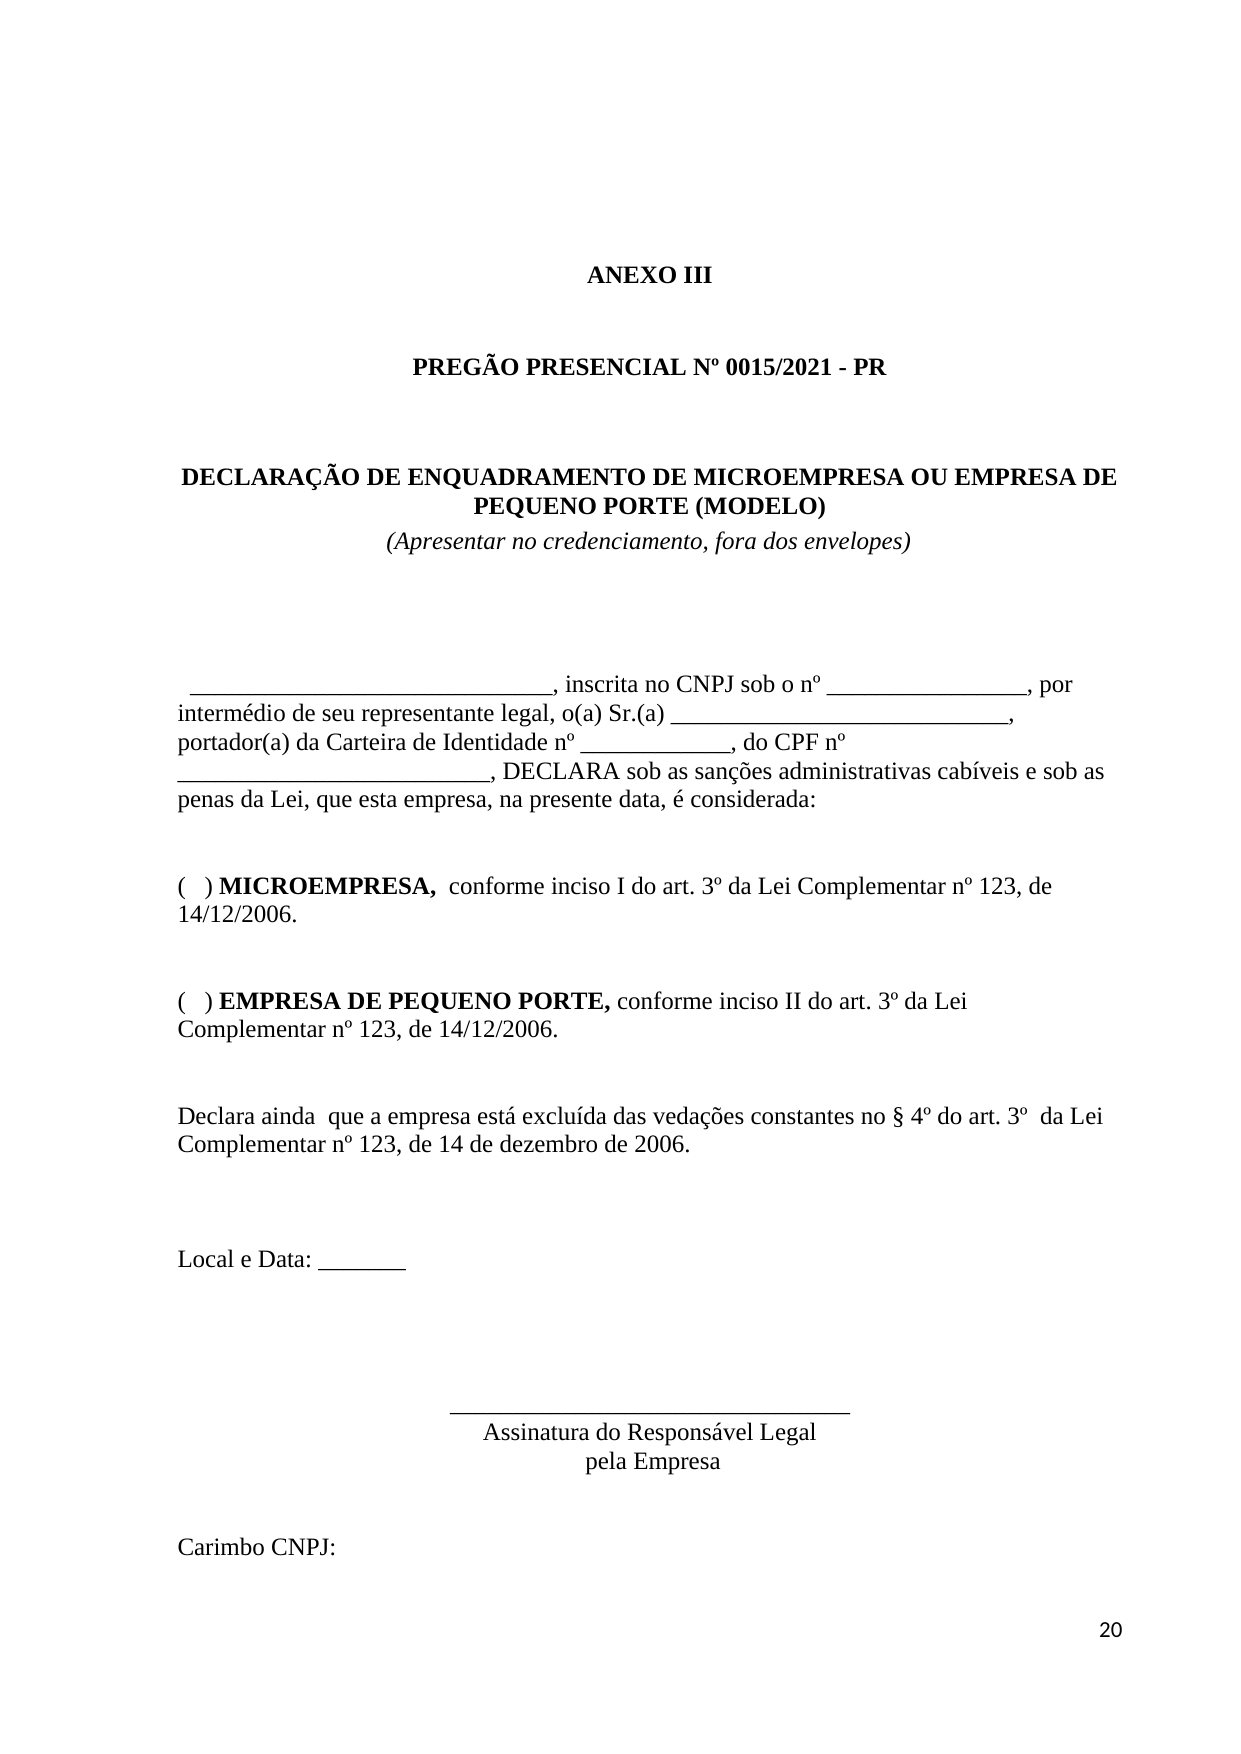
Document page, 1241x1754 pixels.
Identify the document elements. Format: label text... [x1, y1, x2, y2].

text Local e Data: _______ [177, 1244, 1122, 1273]
text pela Empresa [177, 1446, 1122, 1474]
text ( ) MICROEMPRESA, conforme inciso I do art. 3º da Lei Complementar nº 123, de 14/12/2006. [177, 871, 1122, 928]
text ________________________________ [177, 1388, 1122, 1417]
text PREGÃO PRESENCIAL Nº 0015/2021 - PR [177, 352, 1122, 381]
text (Apresentar no credenciamento, fora dos envelopes) [177, 526, 1122, 554]
text DECLARAÇÃO DE ENQUADRAMENTO DE MICROEMPRESA OU EMPRESA DE PEQUENO PORTE (MODELO) [177, 462, 1122, 519]
text ( ) EMPRESA DE PEQUENO PORTE, conforme inciso II do art. 3º da Lei Complementar nº 123, de 14/12/2006. [177, 986, 1122, 1043]
text ANEXO III [177, 260, 1122, 288]
text Declara ainda que a empresa está excluída das vedações constantes no § 4º do art. 3º da Lei Complementar nº 123, de 14 de dezembro de 2006. [177, 1101, 1122, 1158]
text Carimbo CNPJ: [177, 1532, 1122, 1561]
text _____________________________, inscrita no CNPJ sob o nº ________________, por intermédio de seu representante legal, o(a) Sr.(a) ___________________________, portador(a) da Carteira de Identidade nº ____________, do CPF nº _________________________, DECLARA sob as sanções administrativas cabíveis e sob as penas da Lei, que esta empresa, na presente data, é considerada: [177, 669, 1122, 813]
text Assinatura do Responsável Legal [177, 1417, 1122, 1446]
